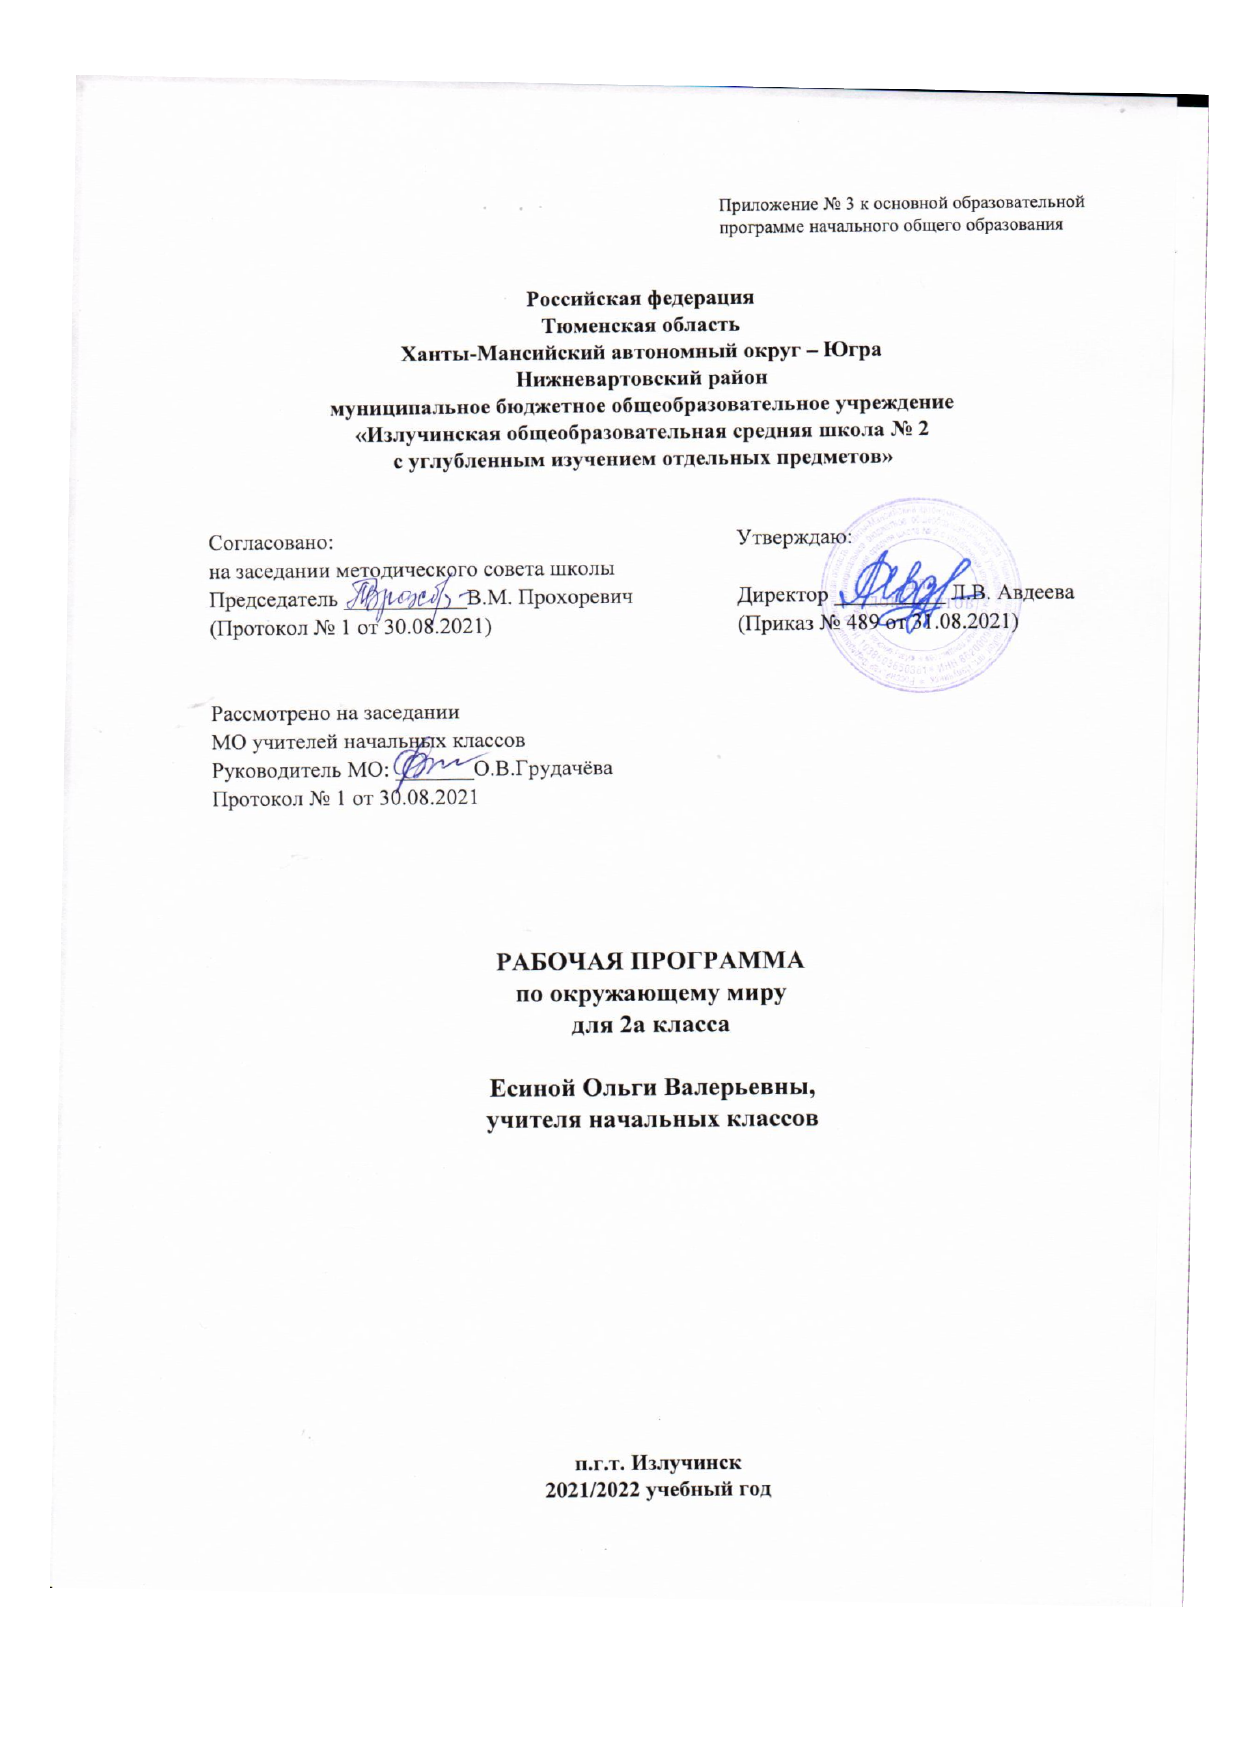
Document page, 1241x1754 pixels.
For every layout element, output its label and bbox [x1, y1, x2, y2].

picture [51, 76, 1208, 1605]
